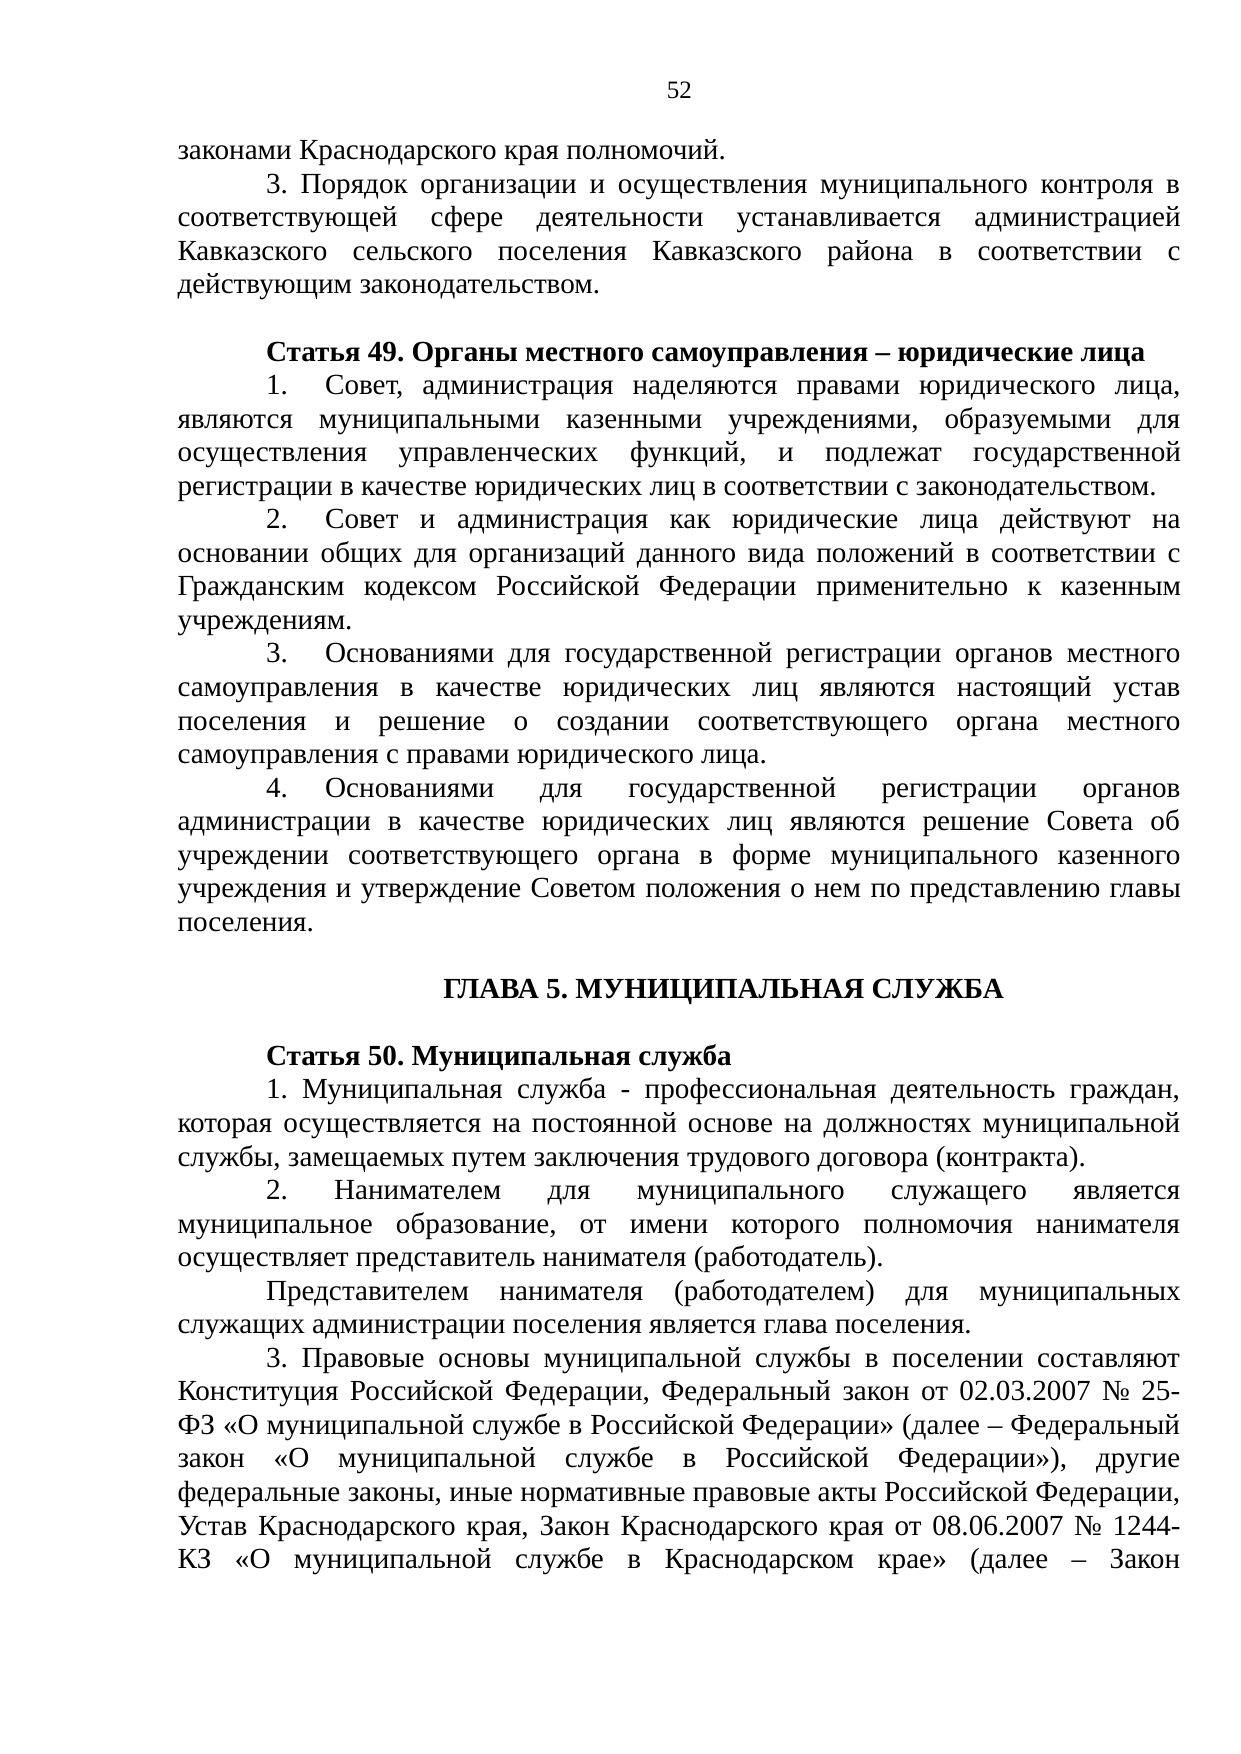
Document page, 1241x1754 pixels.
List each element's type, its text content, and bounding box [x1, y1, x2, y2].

text Представителем нанимателя (работодателем) для муниципальных служащих администрации поселения является глава поселения. [177, 1273, 1181, 1340]
subtitle Статья 50. Муниципальная служба [266, 1038, 1181, 1072]
text ГЛАВА 5. МУНИЦИПАЛЬНАЯ СЛУЖБА [177, 971, 1181, 1004]
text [177, 132, 1181, 166]
list Основаниями для государственной регистрации органов администрации в качестве юридических лиц являются решение Совета об учреждении соответствующего органа в форме муниципального казенного учреждения и утверждение Советом положения о нем по представлению главы поселения. [177, 770, 1181, 937]
list Совет и администрация как юридические лица действуют на основании общих для организаций данного вида положений в соответствии с Гражданским кодексом Российской Федерации применительно к казенным учреждениям. [177, 501, 1181, 636]
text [177, 1340, 1181, 1575]
text 1. Муниципальная служба - профессиональная деятельность граждан, которая осуществляется на постоянной основе на должностях муниципальной службы, замещаемых путем заключения трудового договора (контракта). [177, 1072, 1181, 1172]
list Основаниями для государственной регистрации органов местного самоуправления в качестве юридических лиц являются настоящий устав поселения и решение о создании соответствующего органа местного самоуправления с правами юридического лица. [177, 636, 1181, 770]
text Статья 49. Органы местного самоуправления – юридические лица [177, 334, 1181, 367]
text 2. Нанимателем для муниципального служащего является муниципальное образование, от имени которого полномочия нанимателя осуществляет представитель нанимателя (работодатель). [177, 1172, 1181, 1273]
text 3. Порядок организации и осуществления муниципального контроля в соответствующей сфере деятельности устанавливается администрацией Кавказского сельского поселения Кавказского района в соответствии с действующим законодательством. [177, 166, 1181, 300]
list Совет, администрация наделяются правами юридического лица, являются муниципальными казенными учреждениями, образуемыми для осуществления управленческих функций, и подлежат государственной регистрации в качестве юридических лиц в соответствии с законодательством. [177, 367, 1181, 501]
